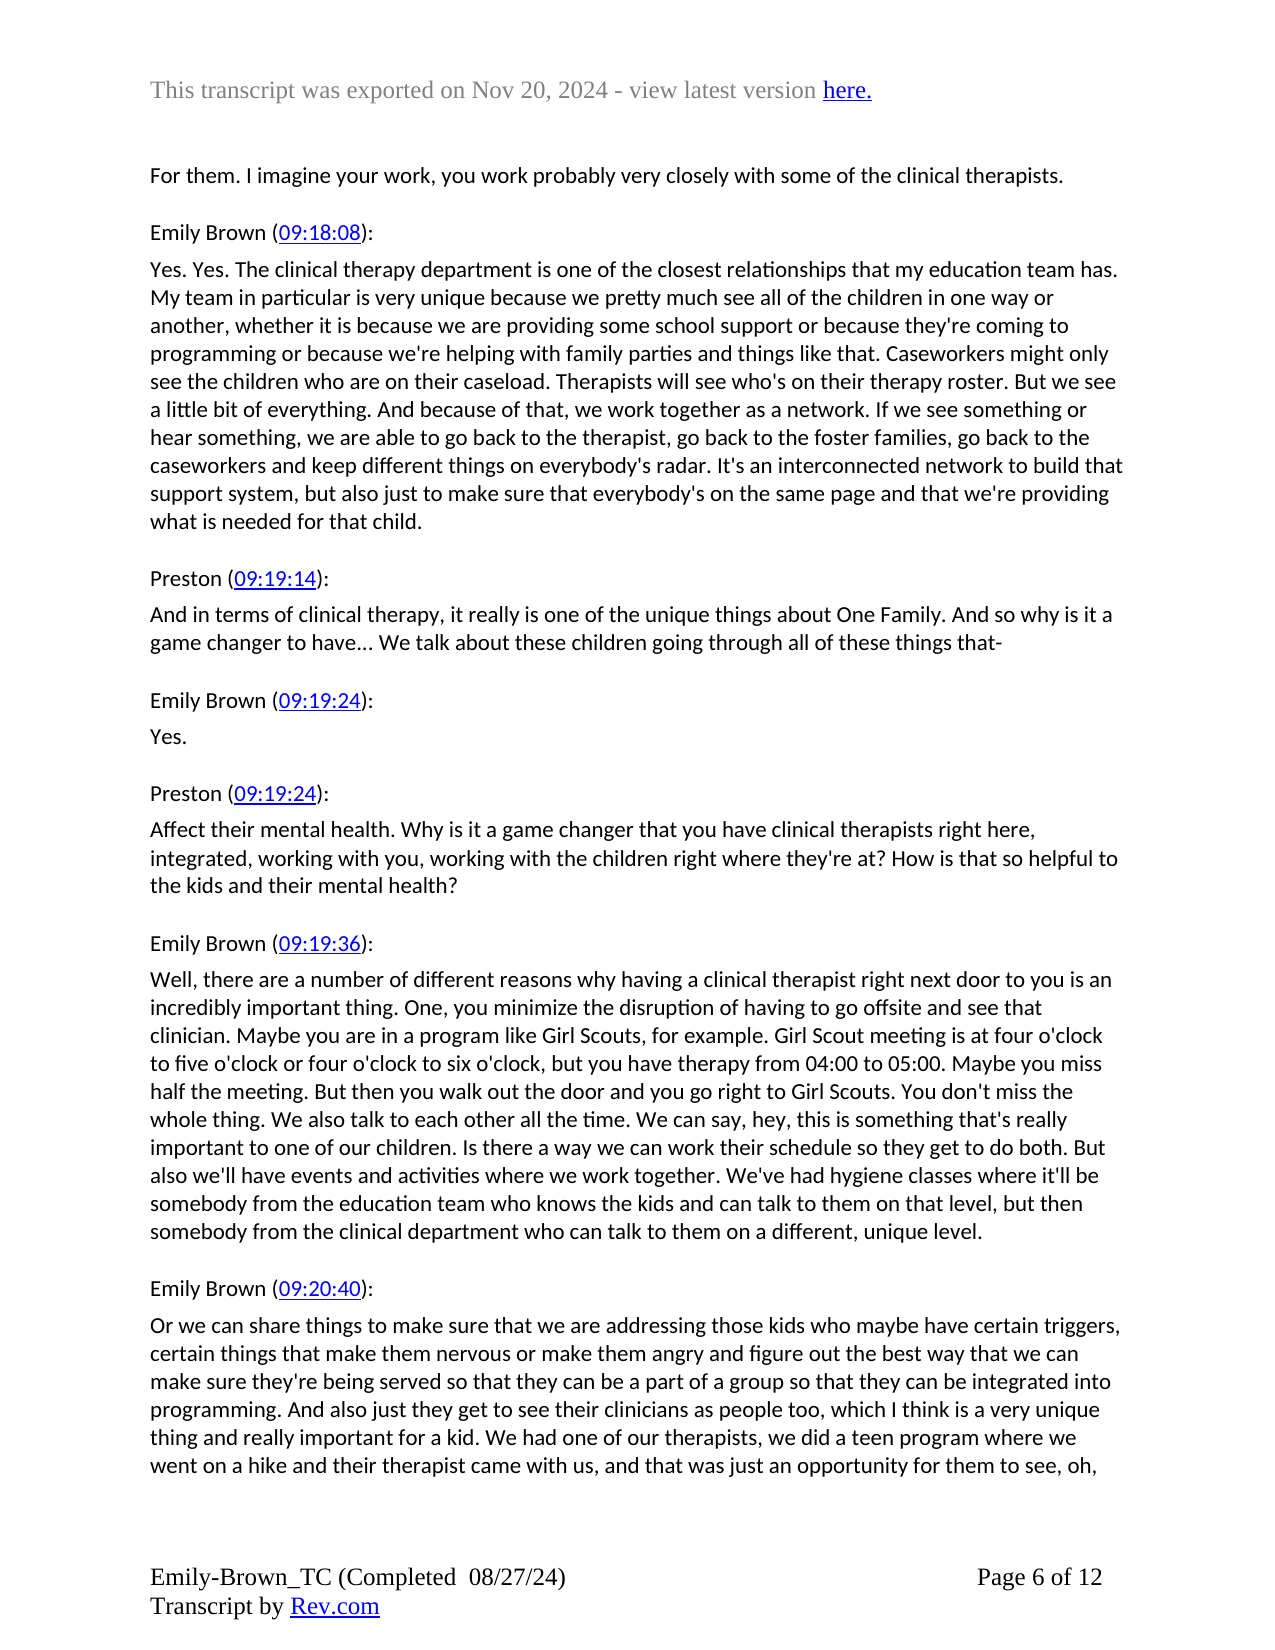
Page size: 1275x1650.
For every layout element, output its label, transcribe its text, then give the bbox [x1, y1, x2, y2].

text For them. I imagine your work, you work probably very closely with some of the clinical therapists. [150, 161, 1125, 189]
text Yes. Yes. The clinical therapy department is one of the closest relationships that my education team has. My team in particular is very unique because we pretty much see all of the children in one way or another, whether it is because we are providing some school support or because they're coming to programming or because we're helping with family parties and things like that. Caseworkers might only see the children who are on their caseload. Therapists will see who's on their therapy roster. But we see a little bit of everything. And because of that, we work together as a network. If we see something or hear something, we are able to go back to the therapist, go back to the foster families, go back to the caseworkers and keep different things on everybody's radar. It's an interconnected network to build that support system, but also just to make sure that everybody's on the same page and that we're providing what is needed for that child. [150, 255, 1125, 535]
text Emily Brown (09:20:40): [150, 1274, 1125, 1303]
text Emily Brown (09:19:24): [150, 686, 1125, 714]
text Yes. [150, 722, 1125, 750]
text Emily Brown (09:18:08): [150, 218, 1125, 246]
text Emily Brown (09:19:36): [150, 929, 1125, 957]
text Well, there are a number of different reasons why having a clinical therapist right next door to you is an incredibly important thing. One, you minimize the disruption of having to go offsite and see that clinician. Maybe you are in a program like Girl Scouts, for example. Girl Scout meeting is at four o'clock to five o'clock or four o'clock to six o'clock, but you have therapy from 04:00 to 05:00. Maybe you miss half the meeting. But then you walk out the door and you go right to Girl Scouts. You don't miss the whole thing. We also talk to each other all the time. We can say, hey, this is something that's really important to one of our children. Is there a way we can work their schedule so they get to do both. But also we'll have events and activities where we work together. We've had hygiene classes where it'll be somebody from the education team who knows the kids and can talk to them on that level, but then somebody from the clinical department who can talk to them on a different, unique level. [150, 965, 1125, 1245]
text And in terms of clinical therapy, it really is one of the unique things about One Family. And so why is it a game changer to have... We talk about these children going through all of these things that- [150, 601, 1125, 657]
text Affect their mental health. Why is it a game changer that you have clinical therapists right here, integrated, working with you, working with the children right where they're at? How is that so helpful to the kids and their mental health? [150, 816, 1125, 900]
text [150, 1311, 1125, 1479]
text Preston (09:19:14): [150, 564, 1125, 592]
text Preston (09:19:24): [150, 779, 1125, 807]
